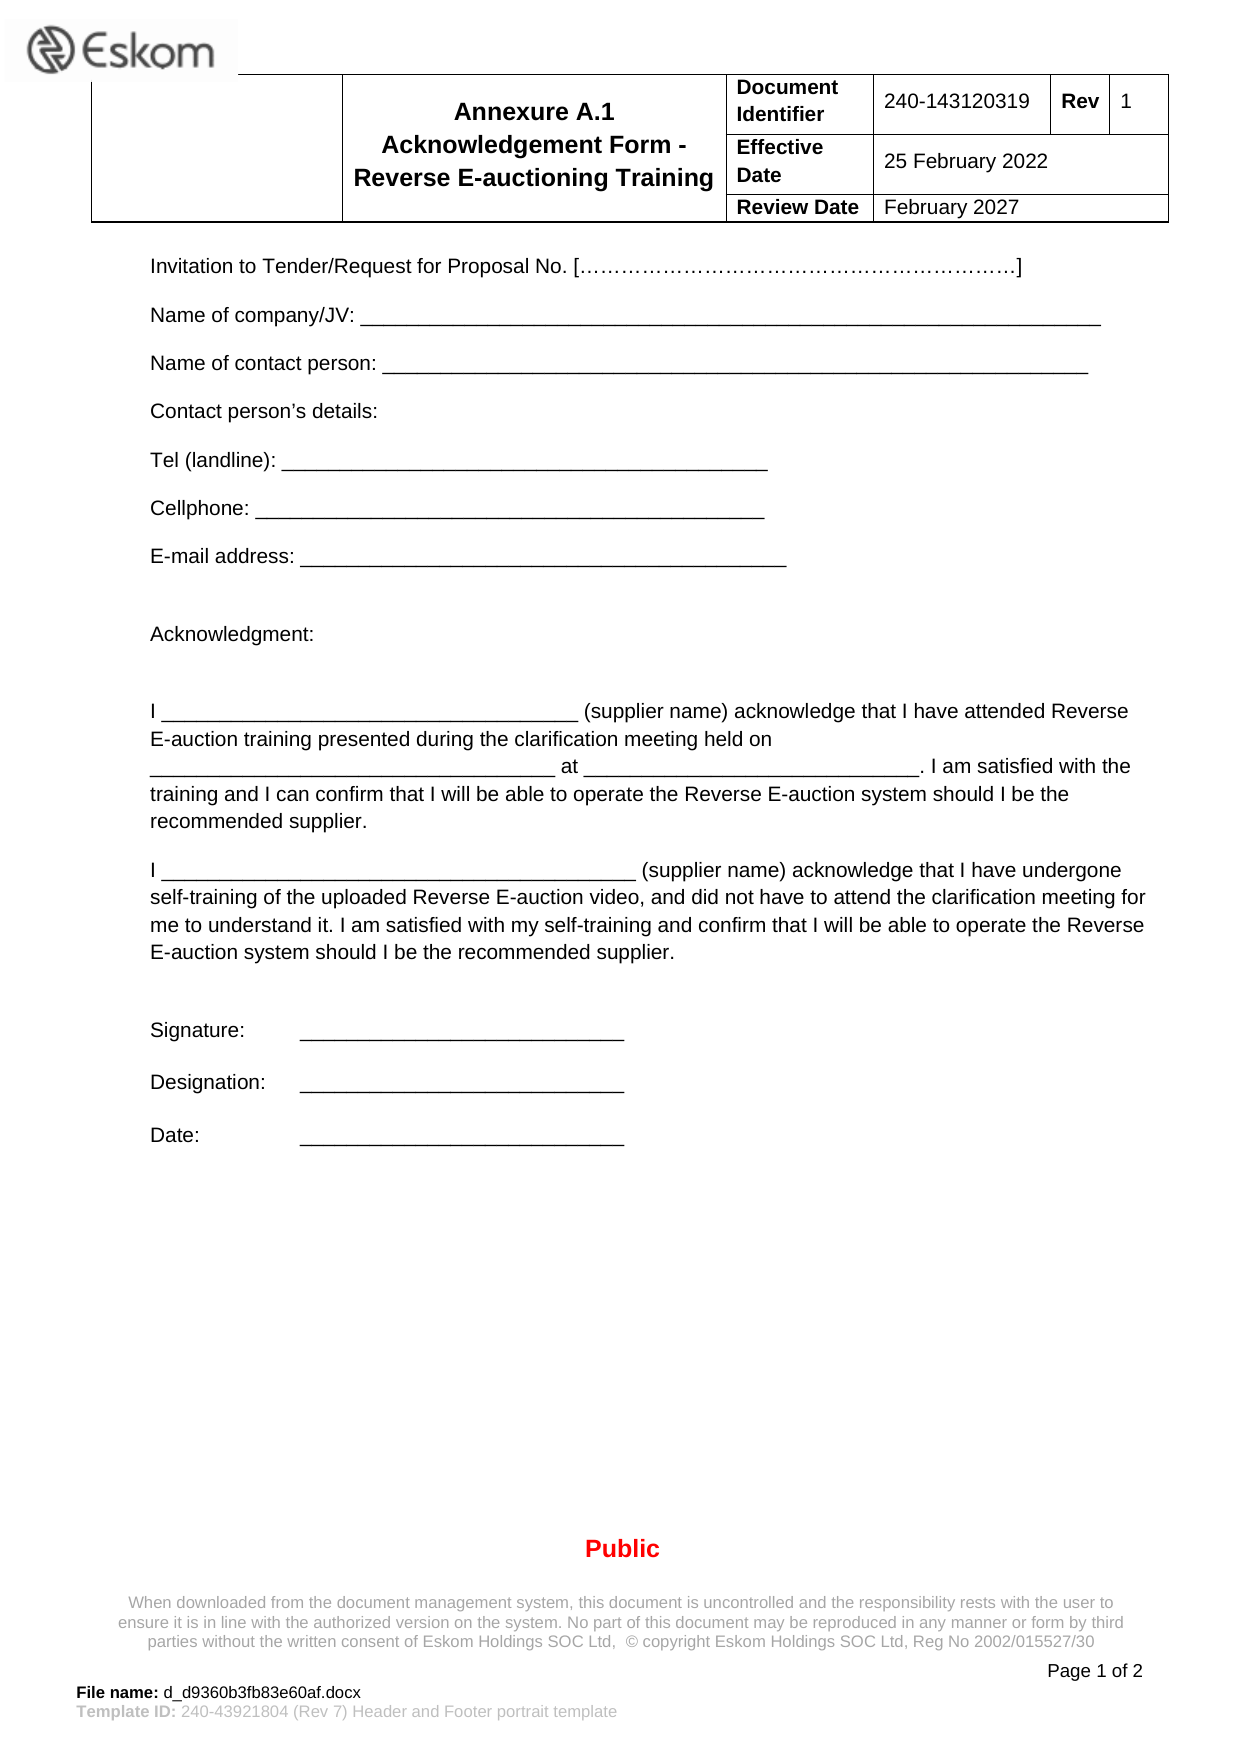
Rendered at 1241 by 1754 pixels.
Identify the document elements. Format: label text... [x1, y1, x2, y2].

text I _________________________________________ (supplier name) acknowledge that I have undergone self-training of the uploaded Reverse E-auction video, and did not have to attend the clarification meeting for me to understand it. I am satisfied with my self-training and confirm that I will be able to operate the Reverse E-auction system should I be the recommended supplier. [150, 858, 1152, 964]
text Contact person’s details: [150, 399, 1152, 423]
text Invitation to Tender/Request for Proposal No. [………………………………………………………] [150, 254, 1152, 278]
text E-mail address: __________________________________________ [150, 544, 1152, 568]
text Acknowledgment: [150, 622, 1152, 646]
text Name of contact person: _____________________________________________________________ [150, 351, 1152, 375]
text Name of company/JV: ________________________________________________________________ [150, 303, 1152, 327]
text I ____________________________________ (supplier name) acknowledge that I have attended Reverse E-auction training presented during the clarification meeting held on ___________________________________ at _____________________________. I am satisfied with the training and I can confirm that I will be able to operate the Reverse E-auction system should I be the recommended supplier. [150, 699, 1152, 833]
text Date: ____________________________ [150, 1123, 1152, 1147]
text Cellphone: ____________________________________________ [150, 496, 1152, 520]
text Designation: ____________________________ [150, 1070, 1152, 1094]
text Tel (landline): __________________________________________ [150, 448, 1152, 472]
text Signature: ____________________________ [150, 1018, 1152, 1042]
